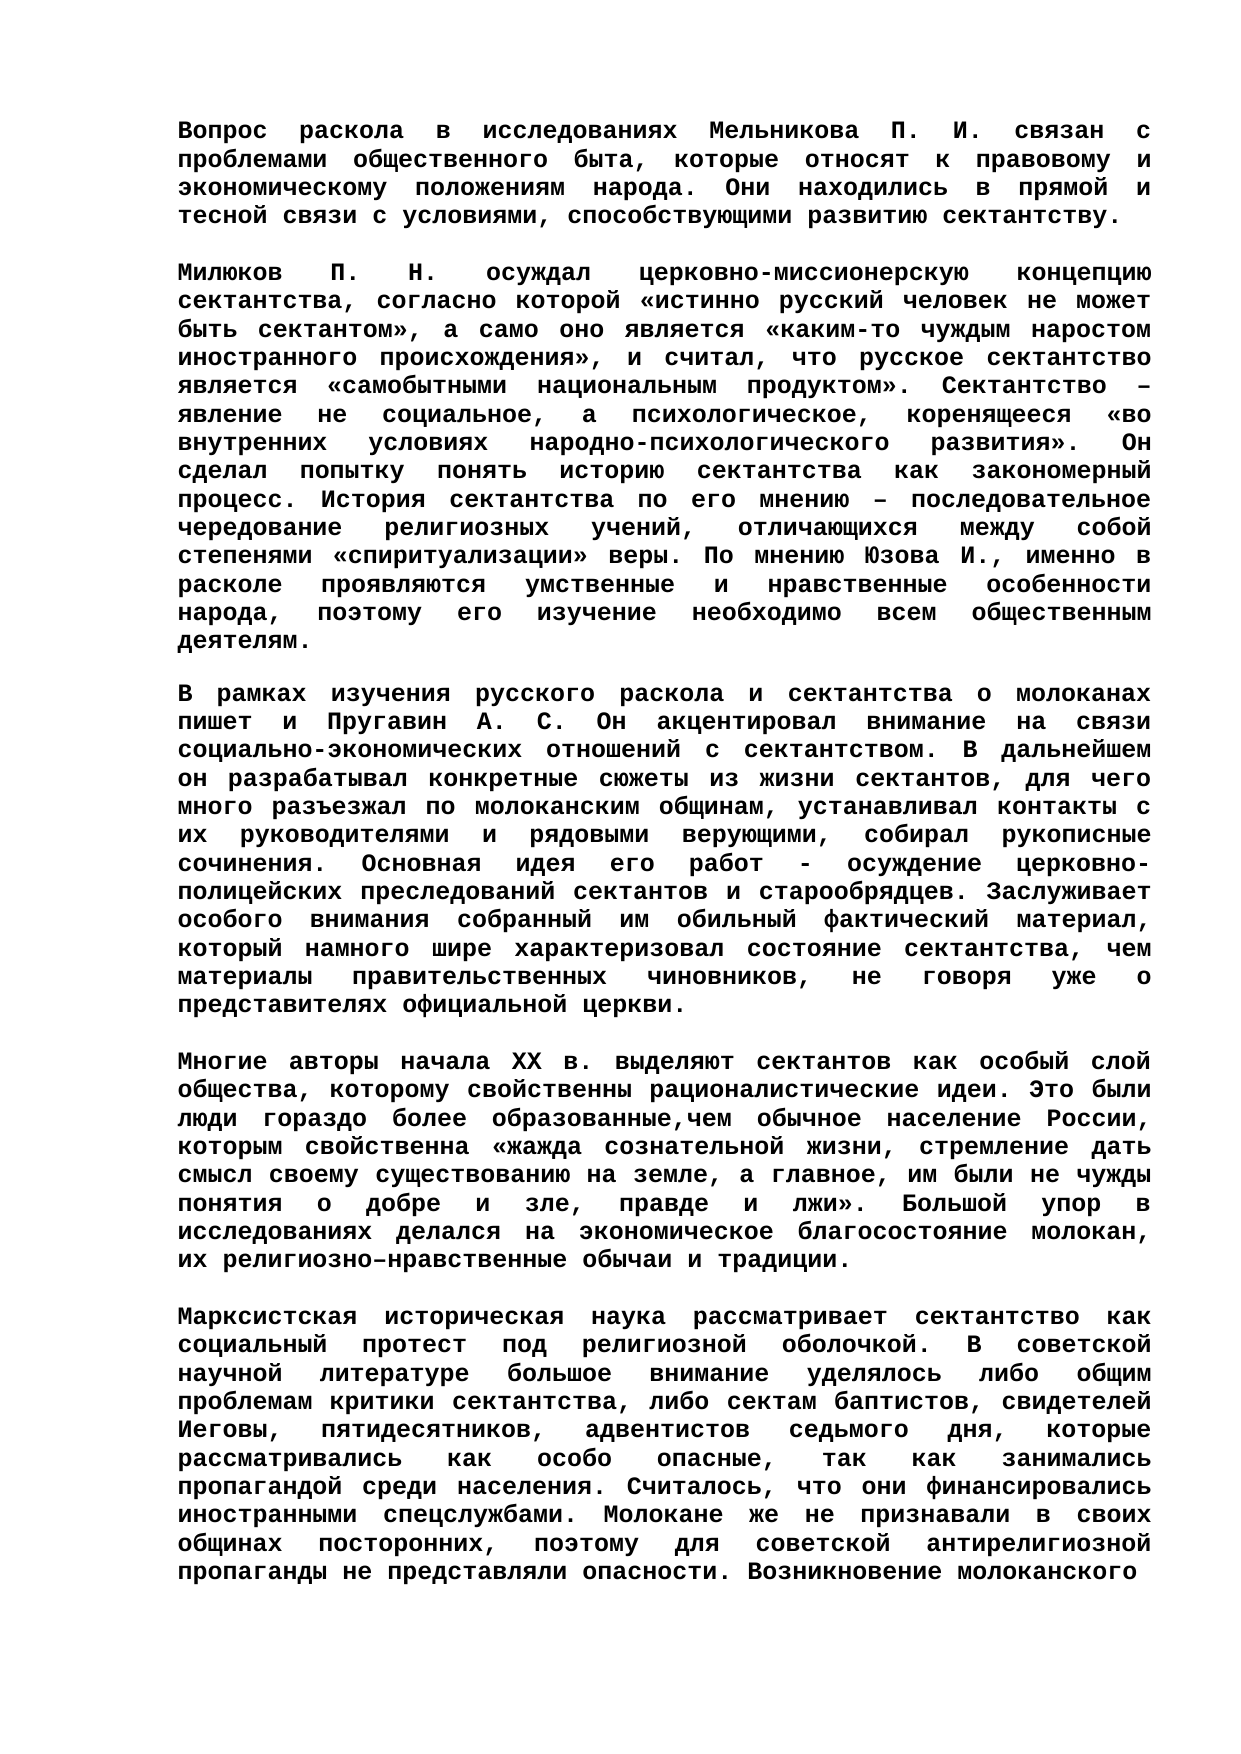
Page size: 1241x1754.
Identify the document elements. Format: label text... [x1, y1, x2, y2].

text В рамках изучения русского раскола и сектантства о молоканах пишет и Пругавин А. С. Он акцентировал внимание на связи социально-экономических отношений с сектантством. В дальнейшем он разрабатывал конкретные сюжеты из жизни сектантов, для чего много разъезжал по молоканским общинам, устанавливал контакты с их руководителями и рядовыми верующими, собирал рукописные сочинения. Основная идея его работ - осуждение церковно-полицейских преследований сектантов и старообрядцев. Заслуживает особого внимания собранный им обильный фактический материал, который намного шире характеризовал состояние сектантства, чем материалы правительственных чиновников, не говоря уже о представителях официальной церкви. [177, 680, 1152, 1020]
text Милюков П. Н. осуждал церковно-миссионерскую концепцию сектантства, согласно которой «истинно русский человек не может быть сектантом», а само оно является «каким-то чуждым наростом иностранного происхождения», и считал, что русское сектантство является «самобытными национальным продуктом». Сектантство – явление не социальное, а психологическое, коренящееся «во внутренних условиях народно-психологического развития». Он сделал попытку понять историю сектантства как закономерный процесс. История сектантства по его мнению – последовательное чередование религиозных учений, отличающихся между собой степенями «спиритуализации» веры. По мнению Юзова И., именно в расколе проявляются умственные и нравственные особенности народа, поэтому его изучение необходимо всем общественным деятелям. [177, 260, 1152, 656]
text Вопрос раскола в исследованиях Мельникова П. И. связан с проблемами общественного быта, которые относят к правовому и экономическому положениям народа. Они находились в прямой и тесной связи с условиями, способствующими развитию сектантству. [177, 118, 1152, 231]
text Многие авторы начала XX в. выделяют сектантов как особый слой общества, которому свойственны рационалистические идеи. Это были люди гораздо более образованные,чем обычное население России, которым свойственна «жажда сознательной жизни, стремление дать смысл своему существованию на земле, а главное, им были не чужды понятия о добре и зле, правде и лжи». Большой упор в исследованиях делался на экономическое благосостояние молокан, их религиозно–нравственные обычаи и традиции. [177, 1048, 1152, 1275]
text Марксистская историческая наука рассматривает сектантство как социальный протест под религиозной оболочкой. В советской научной литературе большое внимание уделялось либо общим проблемам критики сектантства, либо сектам баптистов, свидетелей Иеговы, пятидесятников, адвентистов седьмого дня, которые рассматривались как особо опасные, так как занимались пропагандой среди населения. Считалось, что они финансировались иностранными спецслужбами. Молокане же не признавали в своих общинах посторонних, поэтому для советской антирелигиозной пропаганды не представляли опасности. Возникновение молоканского [177, 1303, 1152, 1587]
